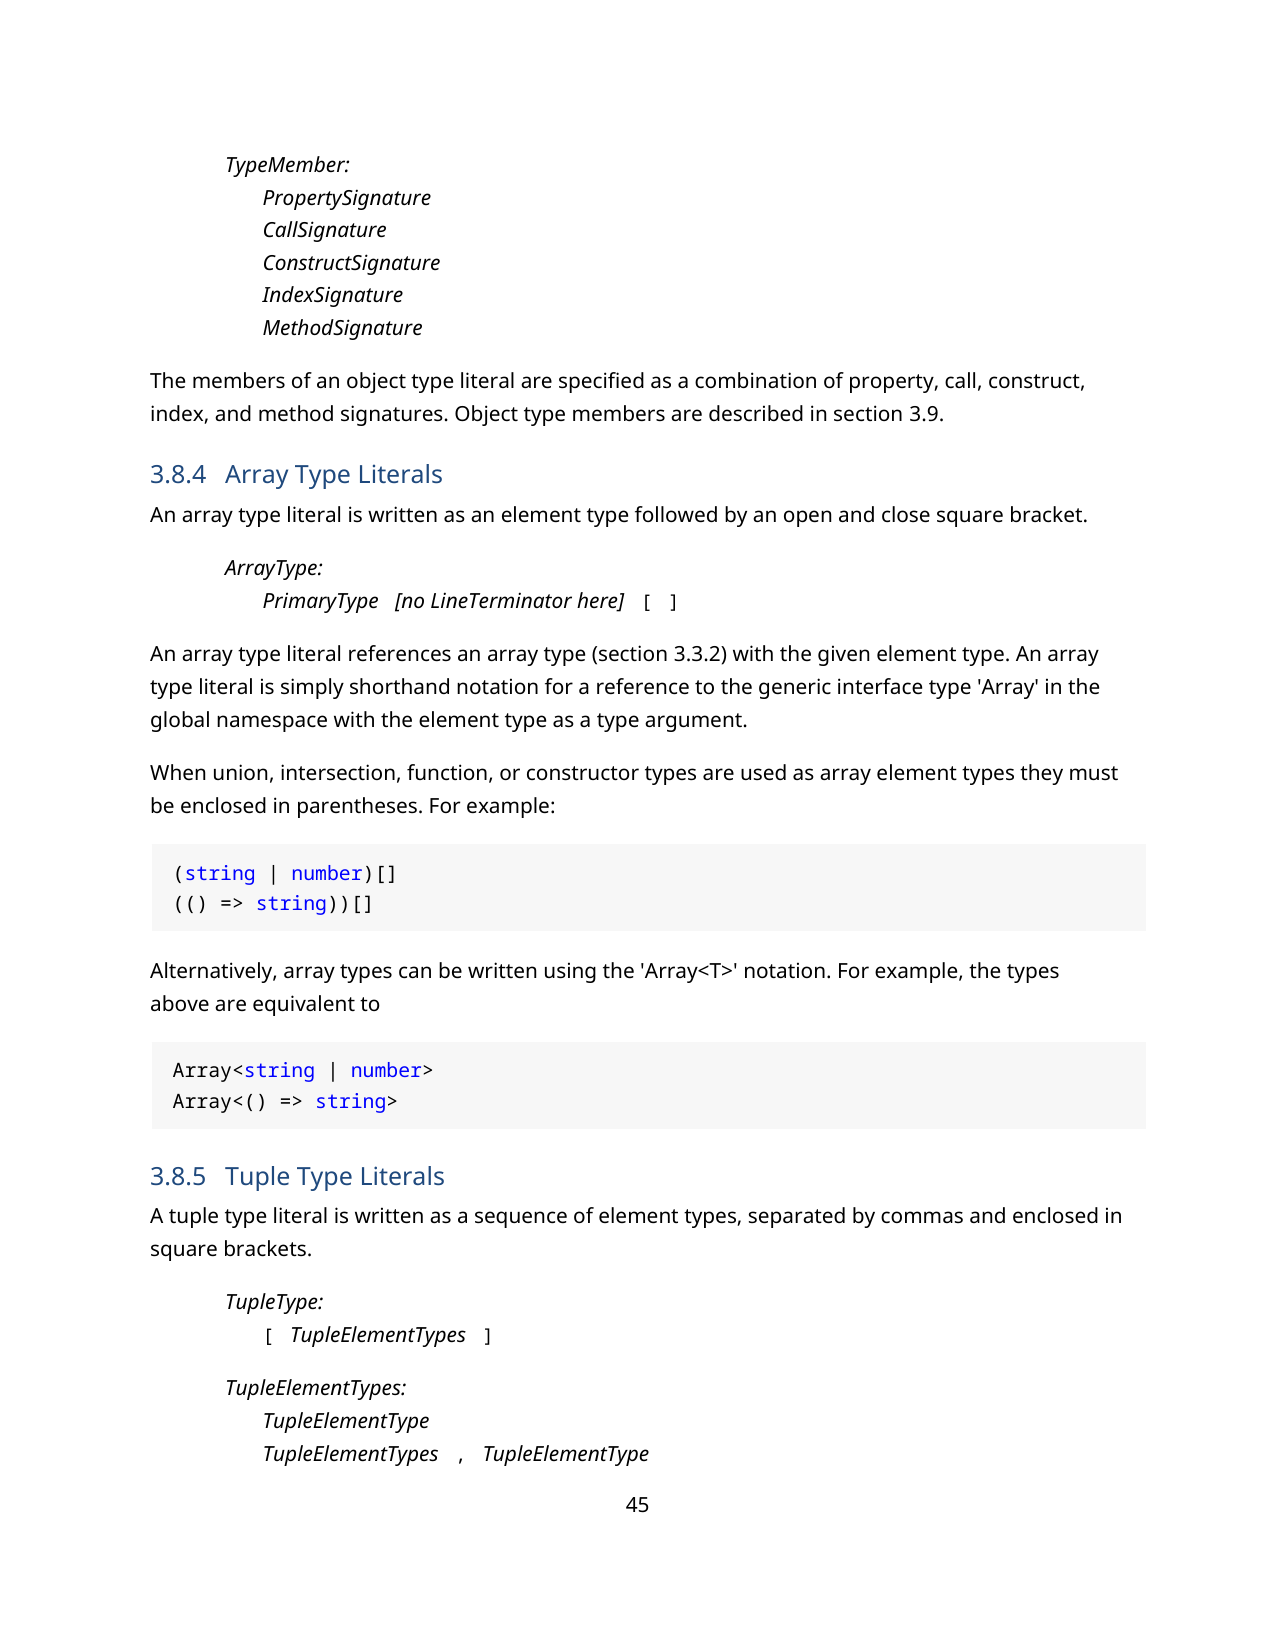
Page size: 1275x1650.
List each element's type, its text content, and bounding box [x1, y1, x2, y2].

text ArrayType: PrimaryType [no LineTerminator here] [ ] [225, 553, 1125, 614]
subtitle Tuple Type Literals [150, 1158, 1125, 1192]
text A tuple type literal is written as a sequence of element types, separated by commas and enclosed in square brackets. [150, 1201, 1125, 1262]
text An array type literal references an array type (section 3.3.2) with the given element type. An array type literal is simply shorthand notation for a reference to the generic interface type 'Array' in the global namespace with the element type as a type argument. [150, 639, 1125, 733]
text TypeMember: PropertySignature CallSignature ConstructSignature IndexSignature MethodSignature [225, 150, 1125, 341]
text An array type literal is written as an element type followed by an open and close square bracket. [150, 500, 1125, 528]
text TupleElementTypes: TupleElementType TupleElementTypes , TupleElementType [225, 1373, 1125, 1467]
text When union, intersection, function, or constructor types are used as array element types they must be enclosed in parentheses. For example: [150, 758, 1125, 819]
text Array<string | number> Array<() => string> [164, 1055, 1133, 1117]
text (string | number)[] (() => string))[] [164, 857, 1133, 919]
text Alternatively, array types can be written using the 'Array<T>' notation. For example, the types above are equivalent to [150, 956, 1125, 1017]
subtitle Array Type Literals [150, 457, 1125, 491]
text The members of an object type literal are specified as a combination of property, call, construct, index, and method signatures. Object type members are described in section 3.9. [150, 366, 1125, 427]
text TupleType: [ TupleElementTypes ] [225, 1287, 1125, 1348]
